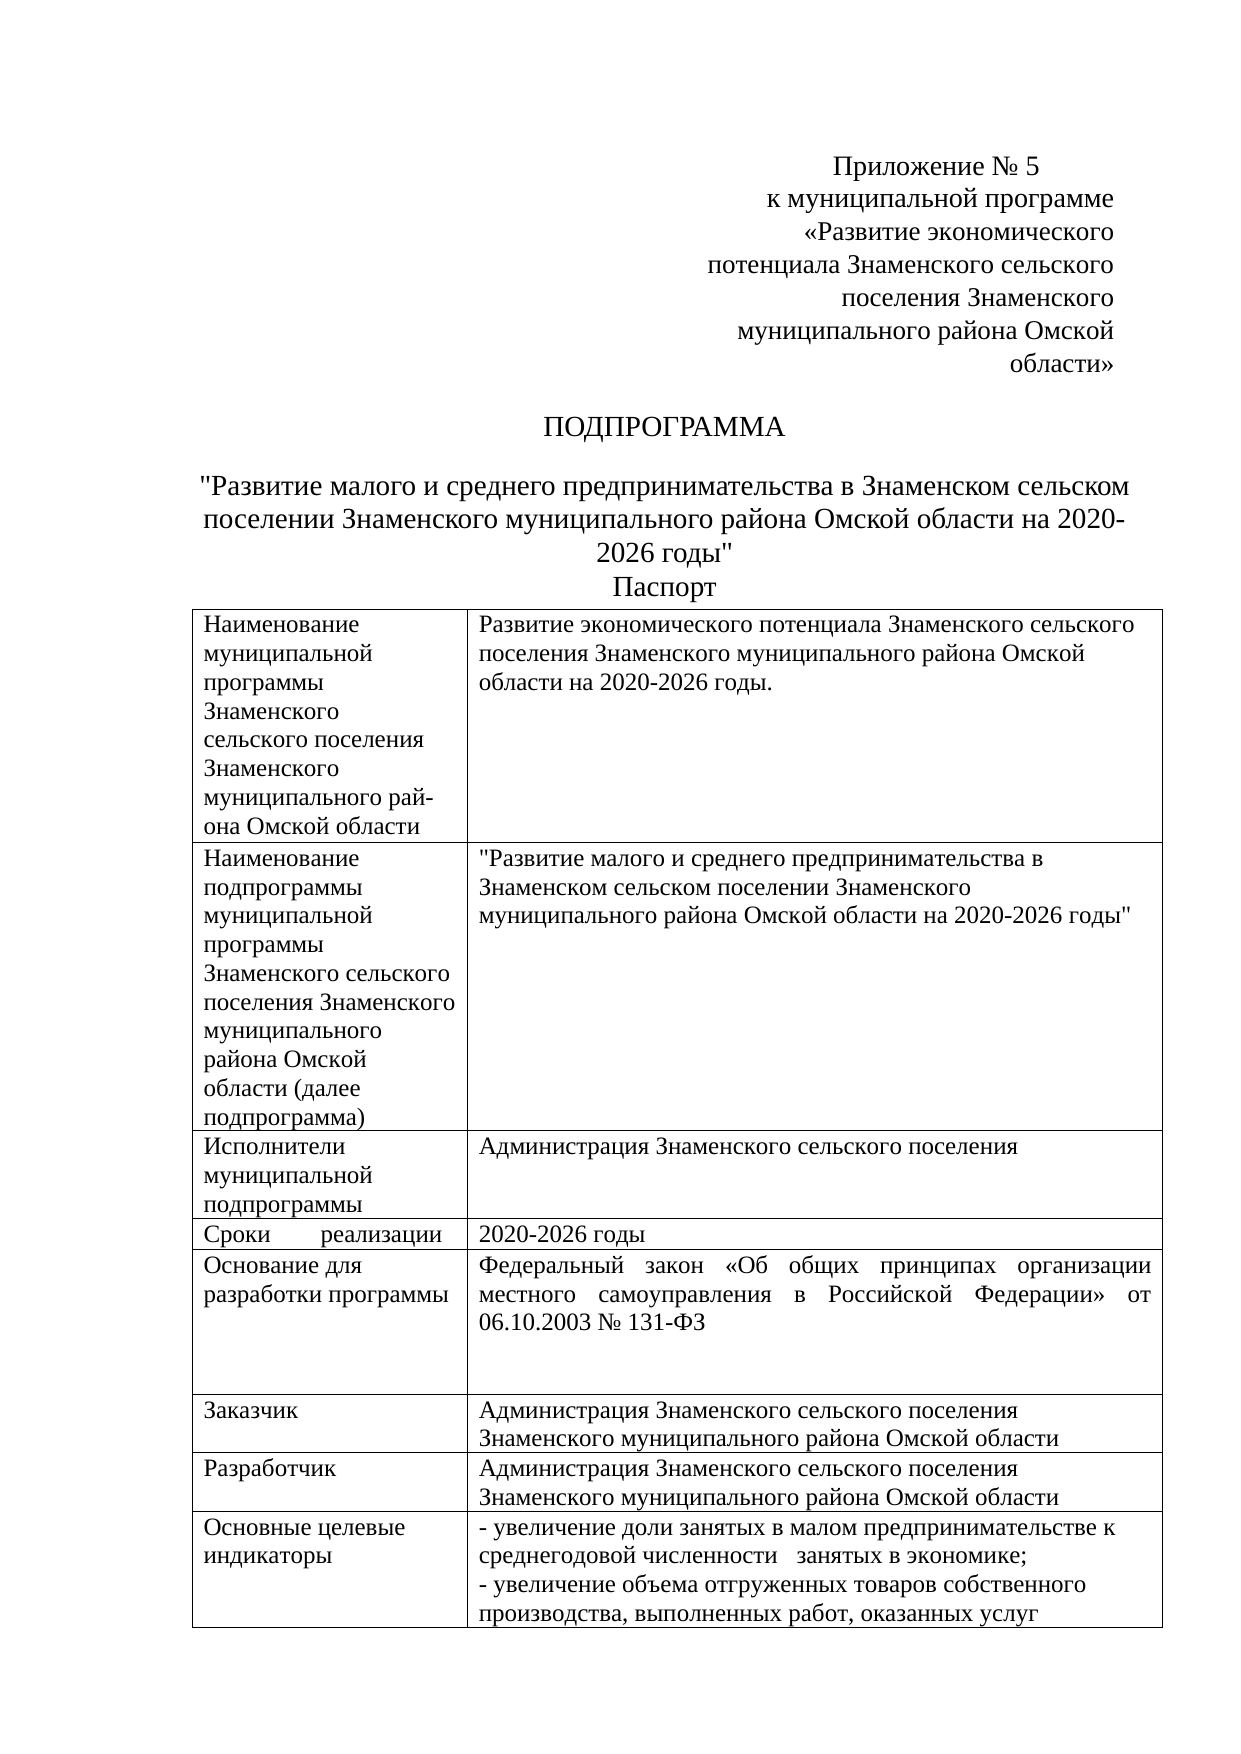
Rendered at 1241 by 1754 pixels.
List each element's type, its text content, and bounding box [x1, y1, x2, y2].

subtitle "Развитие малого и среднего предпринимательства в Знаменском сельском поселении Знаменского муниципального района Омской области на 2020-2026 годы" Паспорт [177, 468, 1152, 602]
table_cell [468, 1512, 1162, 1627]
table_cell Разработчик [193, 1453, 467, 1511]
table_cell 2020-2026 годы [468, 1219, 1162, 1249]
table_cell Заказчик [193, 1395, 467, 1452]
table_cell Администрация Знаменского сельского поселения [468, 1131, 1162, 1218]
text к муниципальной программе «Развитие экономического потенциала Знаменского сельского поселения Знаменского муниципального района Омской области» [702, 181, 1114, 379]
table_cell Исполнители муниципальной подпрограммы [193, 1131, 467, 1218]
table_cell Администрация Знаменского сельского поселения Знаменского муниципального района Омской области [468, 1453, 1162, 1511]
table_cell Основание для разработки программы [193, 1250, 467, 1394]
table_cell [193, 1512, 467, 1627]
table_cell Сроки реализации [193, 1219, 467, 1249]
table_header Развитие экономического потенциала Знаменского сельского поселения Знаменского муниципального района Омской области на 2020-2026 годы. [468, 610, 1162, 842]
subtitle ПОДПРОГРАММА [177, 409, 1152, 443]
table_cell Администрация Знаменского сельского поселения Знаменского муниципального района Омской области [468, 1395, 1162, 1452]
table_cell "Развитие малого и среднего предпринимательства в Знаменском сельском поселении Знаменского муниципального района Омской области на 2020-2026 годы" [468, 843, 1162, 1130]
text Приложение № 5 [152, 118, 1154, 181]
table_header Наименование муниципальной программы Знаменского сельского поселения Знаменского муниципального рай-она Омской области [193, 610, 467, 842]
table_cell Наименование подпрограммы муниципальной программы Знаменского сельского поселения Знаменского муниципального района Омской области (далее подпрограмма) [193, 843, 467, 1130]
table_cell Федеральный закон «Об общих принципах организации местного самоуправления в Российской Федерации» от 06.10.2003 № 131-ФЗ [468, 1250, 1162, 1394]
